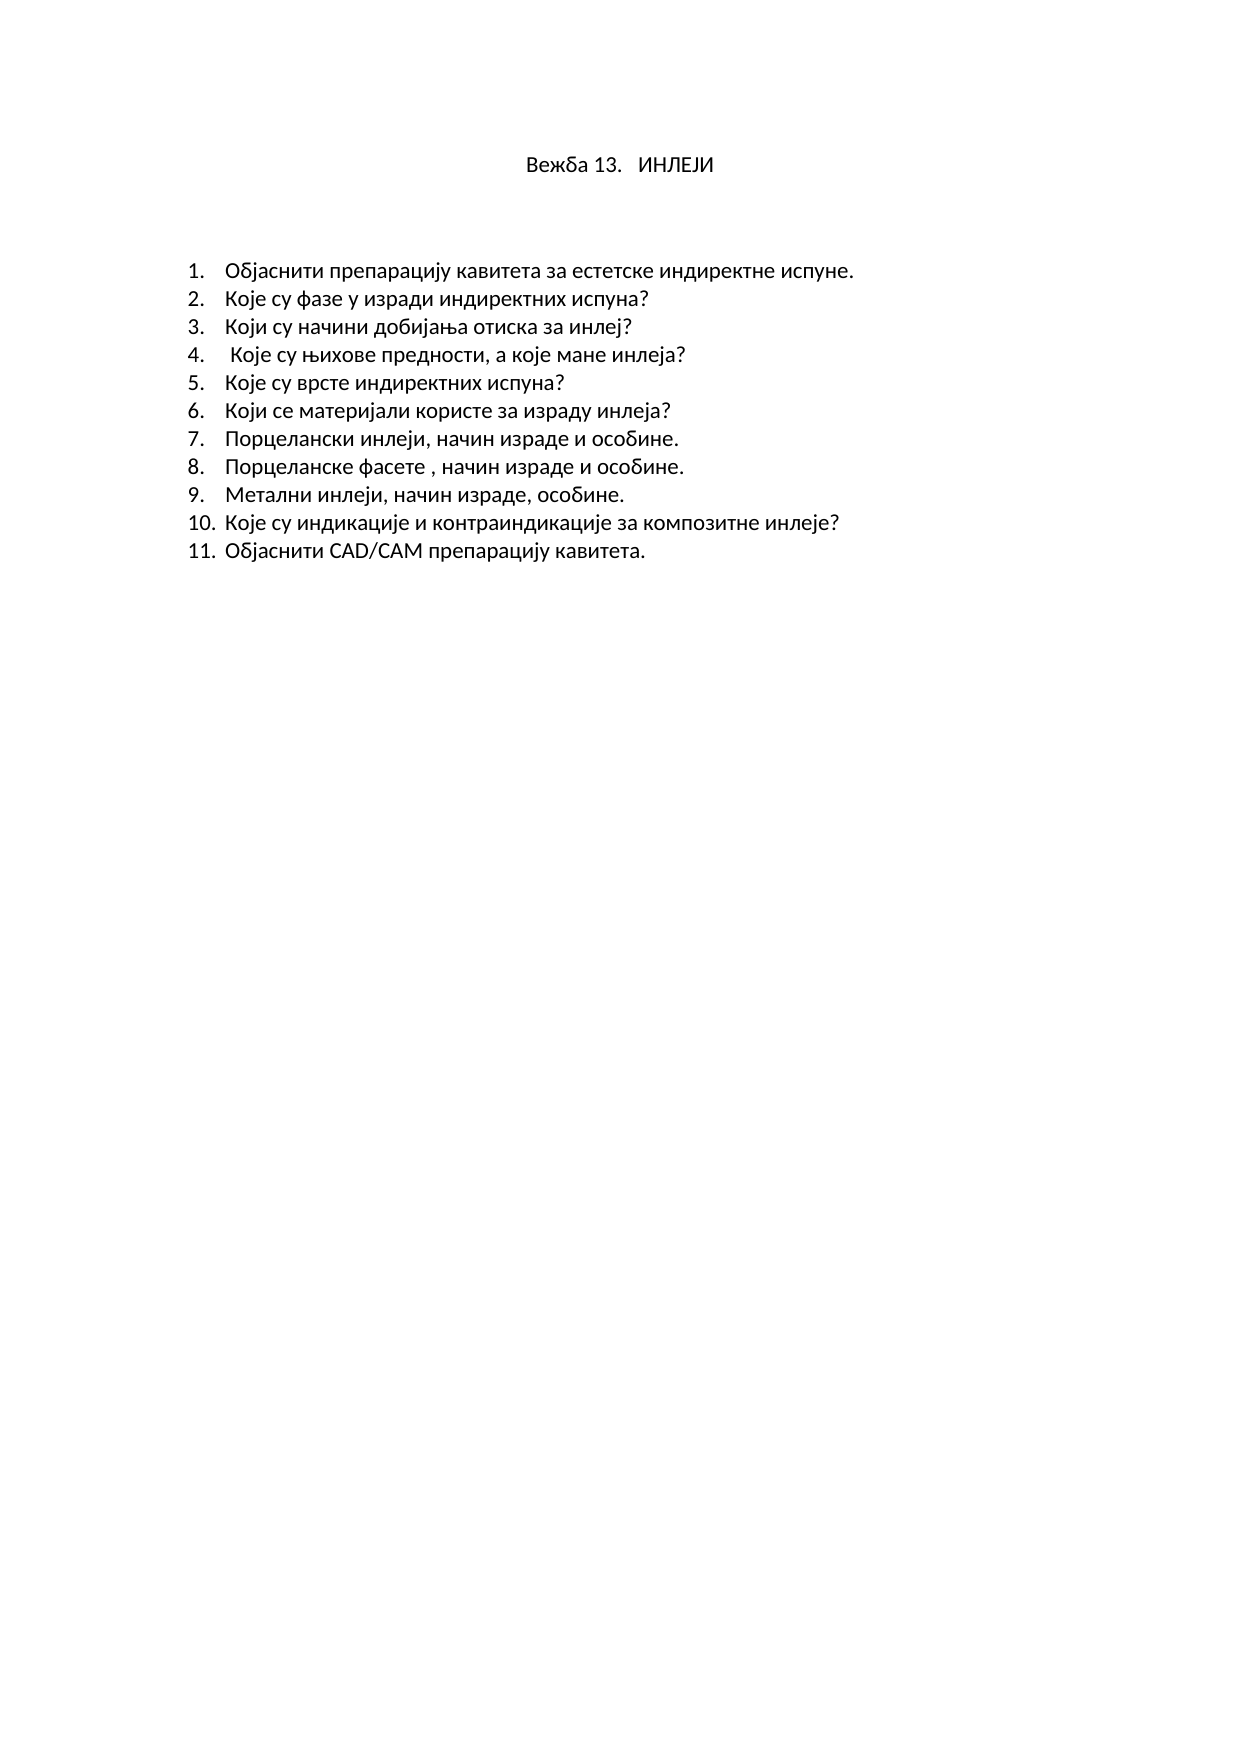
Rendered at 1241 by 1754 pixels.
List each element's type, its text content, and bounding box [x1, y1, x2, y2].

list Које су њихове предности, а које мане инлеја? [187, 340, 1090, 368]
list Објаснити препарацију кавитета за естетске индиректне испуне. [187, 256, 1090, 284]
list Који су начини добијања отиска за инлеј? [187, 312, 1090, 340]
list Који се материјали користе за израду инлеја? [187, 396, 1090, 424]
list Које су фазе у изради индиректних испуна? [187, 284, 1090, 312]
list Које су врсте индиректних испуна? [187, 368, 1090, 396]
list Које су индикације и контраиндикације за композитне инлеје? [187, 508, 1090, 536]
list Објаснити CAD/CAM препарацију кавитета. [187, 536, 1090, 564]
list Метални инлеји, начин израде, особине. [187, 480, 1090, 508]
list Порцелански инлеји, начин израде и особине. [187, 424, 1090, 452]
text Вежба 13. ИНЛЕЈИ [150, 150, 1090, 178]
list Порцеланске фасете , начин израде и особине. [187, 452, 1090, 480]
